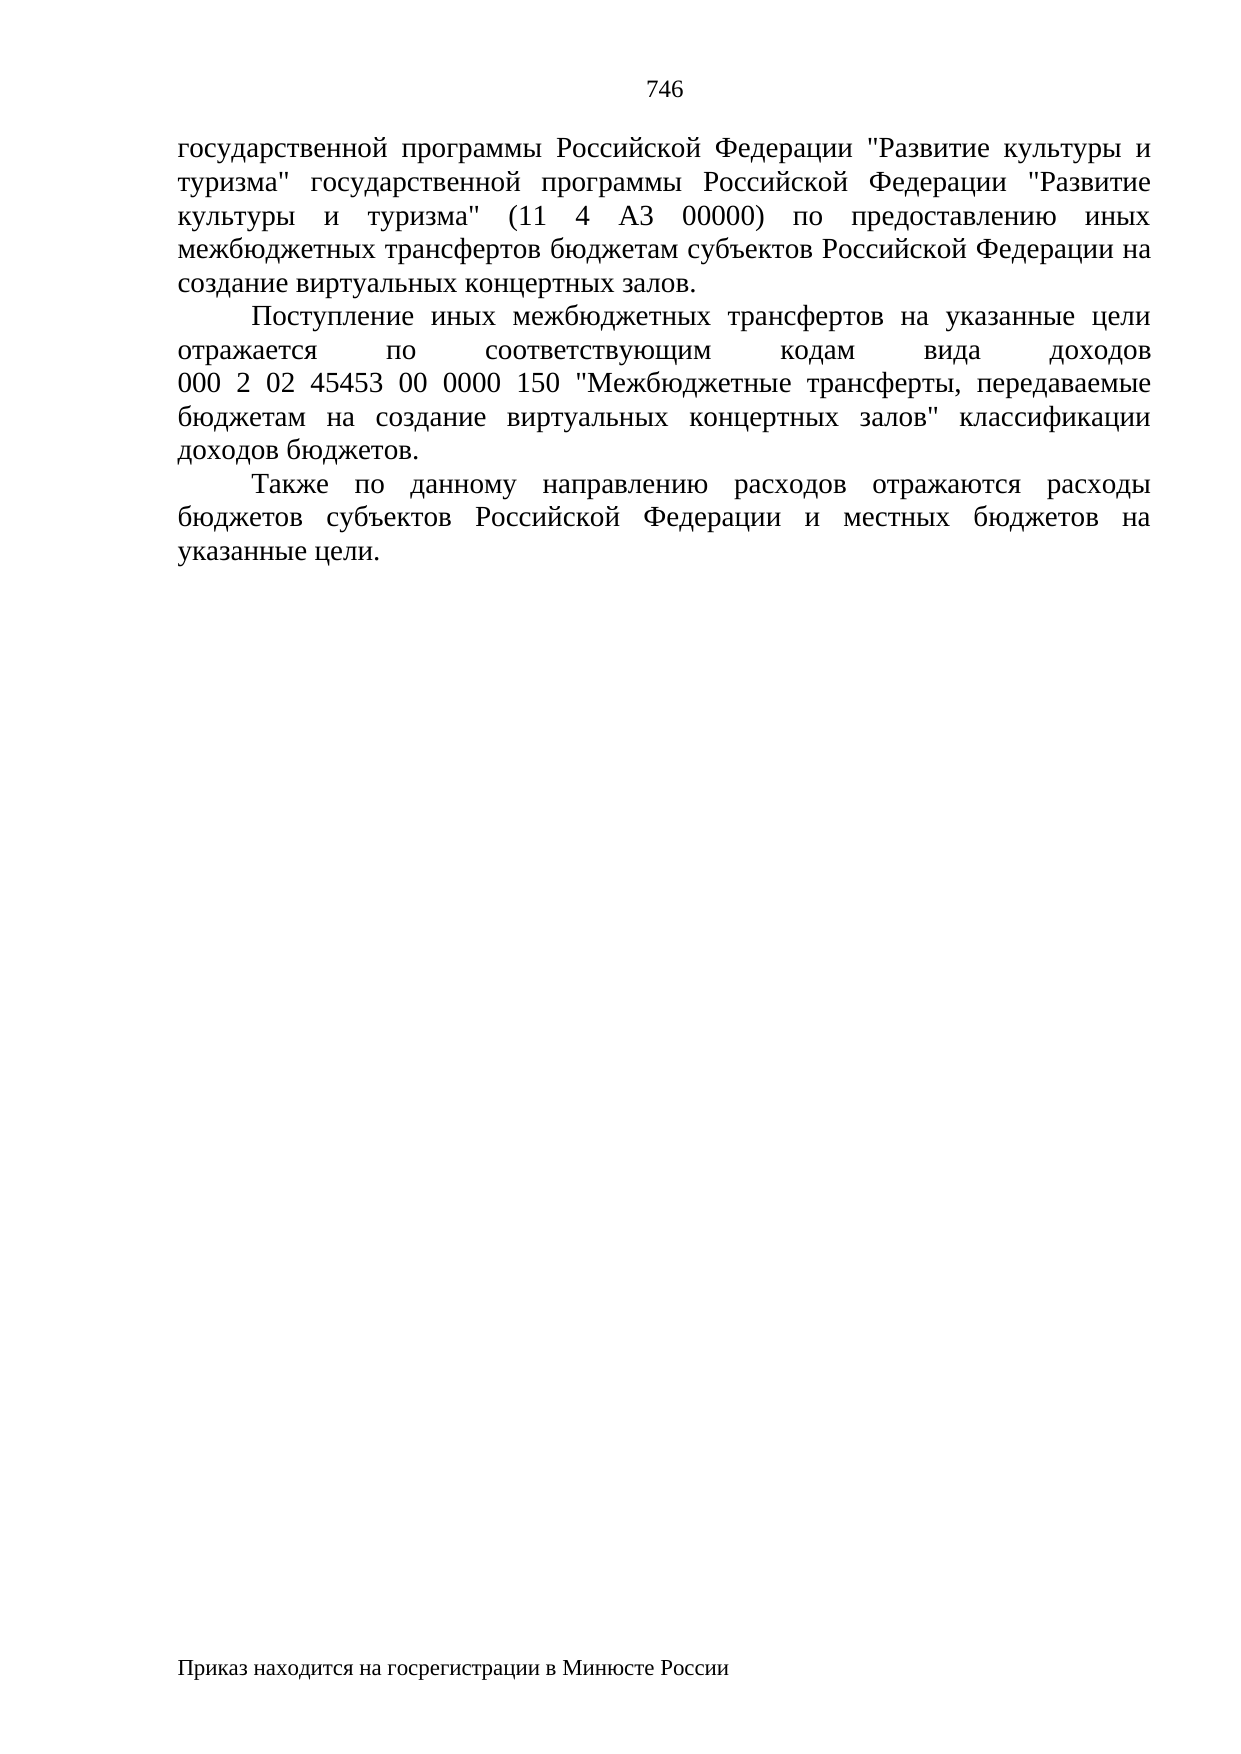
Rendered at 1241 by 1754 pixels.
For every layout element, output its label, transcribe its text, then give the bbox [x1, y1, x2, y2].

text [177, 131, 1152, 298]
text Также по данному направлению расходов отражаются расходы бюджетов субъектов Российской Федерации и местных бюджетов на указанные цели. [177, 466, 1152, 567]
text Поступление иных межбюджетных трансфертов на указанные цели отражается по соответствующим кодам вида доходов 000 2 02 45453 00 0000 150 "Межбюджетные трансферты, передаваемые бюджетам на создание виртуальных концертных залов" классификации доходов бюджетов. [177, 298, 1152, 466]
